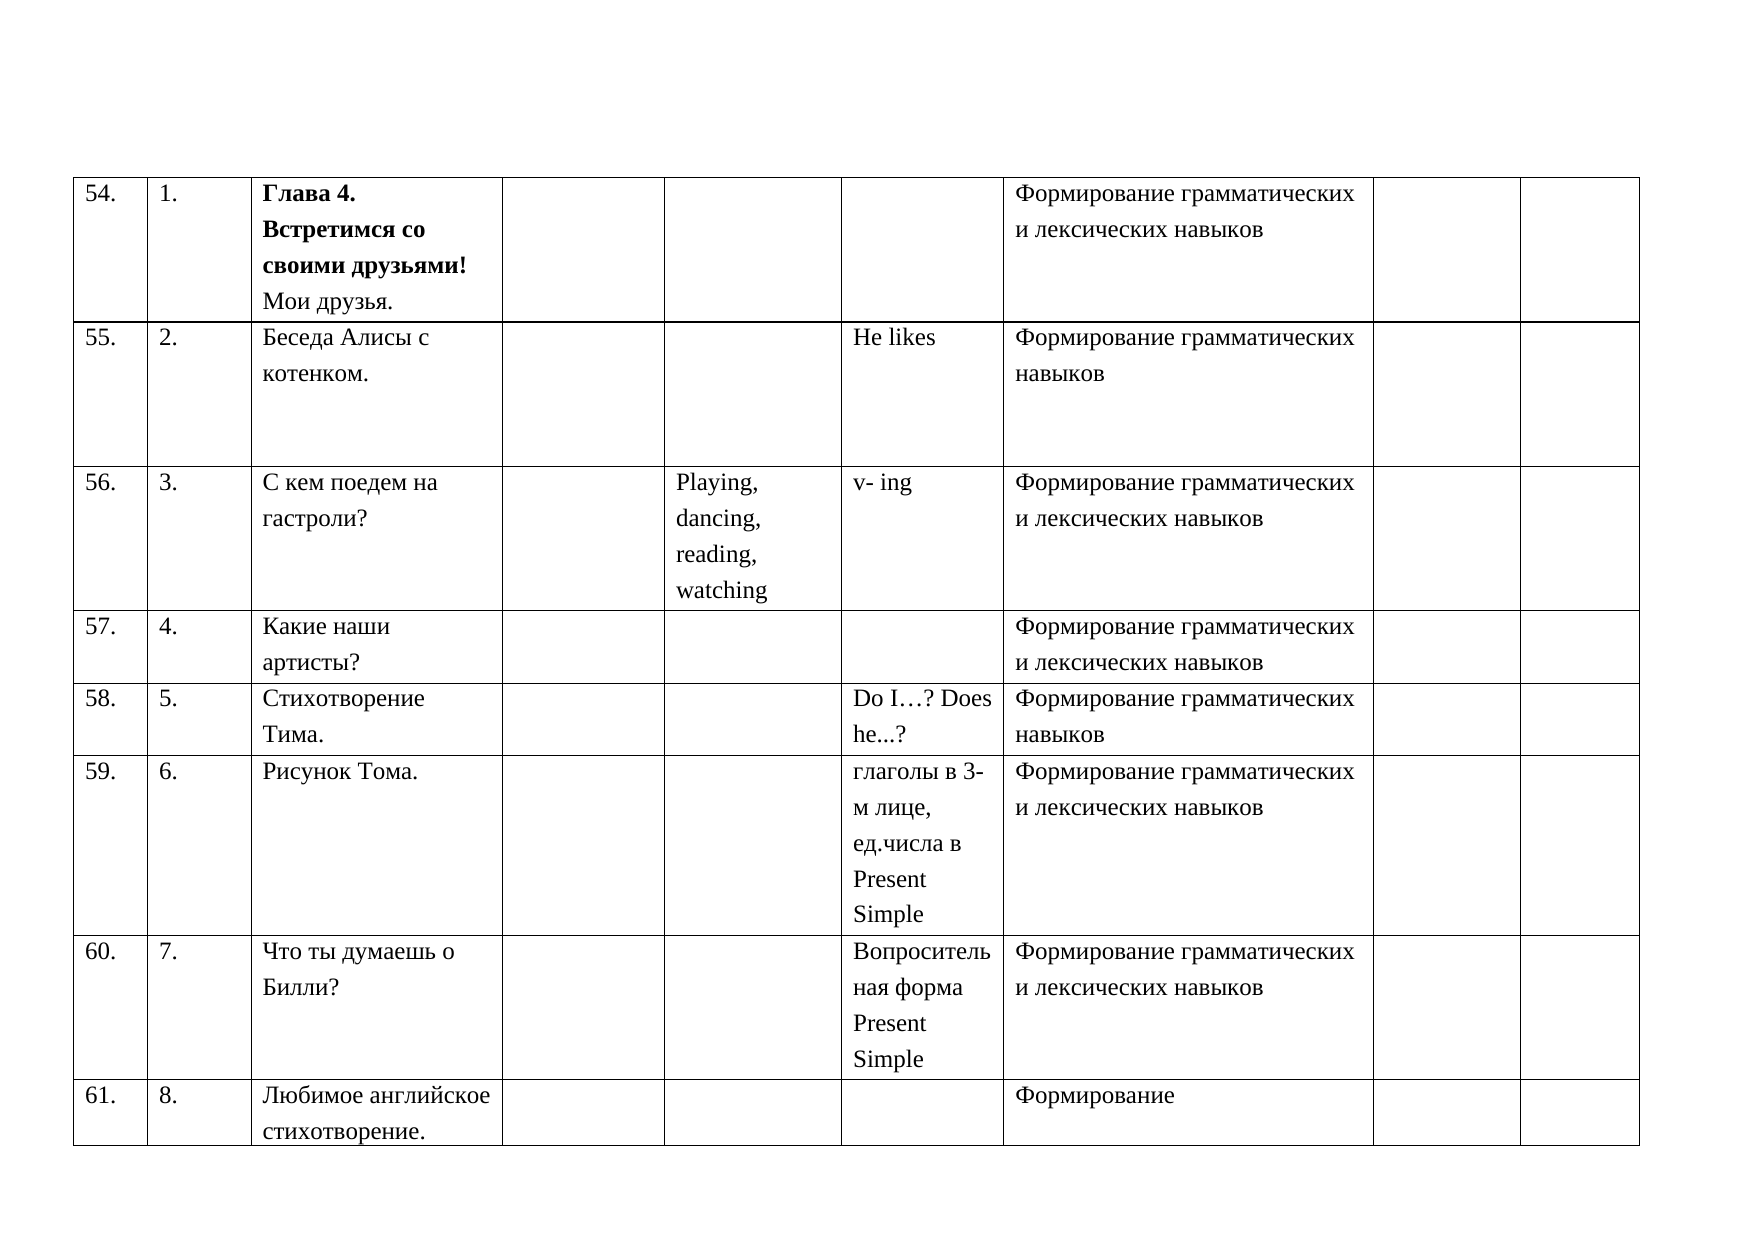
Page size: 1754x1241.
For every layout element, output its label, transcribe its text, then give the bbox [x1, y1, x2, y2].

table_cell [1374, 611, 1520, 682]
table_cell [1521, 467, 1639, 610]
table_cell [503, 323, 664, 466]
table_cell [1521, 1080, 1639, 1145]
table_cell [665, 756, 841, 935]
table_cell [1374, 936, 1520, 1079]
table_cell Playing, dancing, reading, watching [665, 467, 841, 610]
table_cell [1374, 1080, 1520, 1145]
table_cell [1374, 756, 1520, 935]
table_cell [665, 684, 841, 755]
table_cell 55. [74, 323, 147, 466]
table_cell 3. [148, 467, 251, 610]
table_cell Что ты думаешь о Билли? [252, 936, 502, 1079]
table_cell [665, 178, 841, 321]
table_cell [503, 684, 664, 755]
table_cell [1004, 936, 1373, 1079]
table_cell [1374, 178, 1520, 321]
table_cell Какие наши артисты? [252, 611, 502, 682]
table_cell [503, 178, 664, 321]
table_cell [665, 323, 841, 466]
table_cell Стихотворение Тима. [252, 684, 502, 755]
table_cell [665, 1080, 841, 1145]
table_cell Формирование грамматических и лексических навыков [1004, 467, 1373, 610]
table_cell 1. [148, 178, 251, 321]
table_cell Do I…? Does he...? [842, 684, 1003, 755]
table_cell [1374, 323, 1520, 466]
table_cell [503, 611, 664, 682]
table_cell [842, 178, 1003, 321]
table_cell Формирование грамматических навыков [1004, 684, 1373, 755]
table_cell С кем поедем на гастроли? [252, 467, 502, 610]
table_cell 7. [148, 936, 251, 1079]
table_cell Глава 4. Встретимся со своими друзьями! Мои друзья. [252, 178, 502, 321]
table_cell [1004, 1080, 1373, 1145]
table_cell 6. [148, 756, 251, 935]
table_cell [1521, 178, 1639, 321]
table_cell Формирование грамматических и лексических навыков [1004, 611, 1373, 682]
table_cell Беседа Алисы с котенком. [252, 323, 502, 466]
table_cell 4. [148, 611, 251, 682]
table_cell Вопросительная форма Present Simple [842, 936, 1003, 1079]
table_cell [252, 1080, 502, 1145]
table_cell [503, 756, 664, 935]
table_cell 59. [74, 756, 147, 935]
table_cell [503, 1080, 664, 1145]
table_cell [1374, 684, 1520, 755]
table_cell [1521, 323, 1639, 466]
table_cell [1521, 936, 1639, 1079]
table_cell [1521, 756, 1639, 935]
table_cell 60. [74, 936, 147, 1079]
table_cell v- ing [842, 467, 1003, 610]
table_cell [503, 936, 664, 1079]
table_cell 57. [74, 611, 147, 682]
table_cell 56. [74, 467, 147, 610]
table_cell 2. [148, 323, 251, 466]
table_cell 8. [148, 1080, 251, 1145]
table_cell [842, 1080, 1003, 1145]
table_cell Формирование грамматических навыков [1004, 323, 1373, 466]
table_cell Рисунок Тома. [252, 756, 502, 935]
table_cell [665, 611, 841, 682]
table_cell [1521, 684, 1639, 755]
table_cell 54. [74, 178, 147, 321]
table_cell 61. [74, 1080, 147, 1145]
table_cell [665, 936, 841, 1079]
table_cell [842, 611, 1003, 682]
table_cell 58. [74, 684, 147, 755]
table_cell 5. [148, 684, 251, 755]
table_cell [1374, 467, 1520, 610]
table_cell глаголы в 3-м лице, ед.числа в Present Simple [842, 756, 1003, 935]
table_cell He likes [842, 323, 1003, 466]
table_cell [1004, 178, 1373, 321]
table_cell Формирование грамматических и лексических навыков [1004, 756, 1373, 935]
table_cell [503, 467, 664, 610]
table_cell [1521, 611, 1639, 682]
